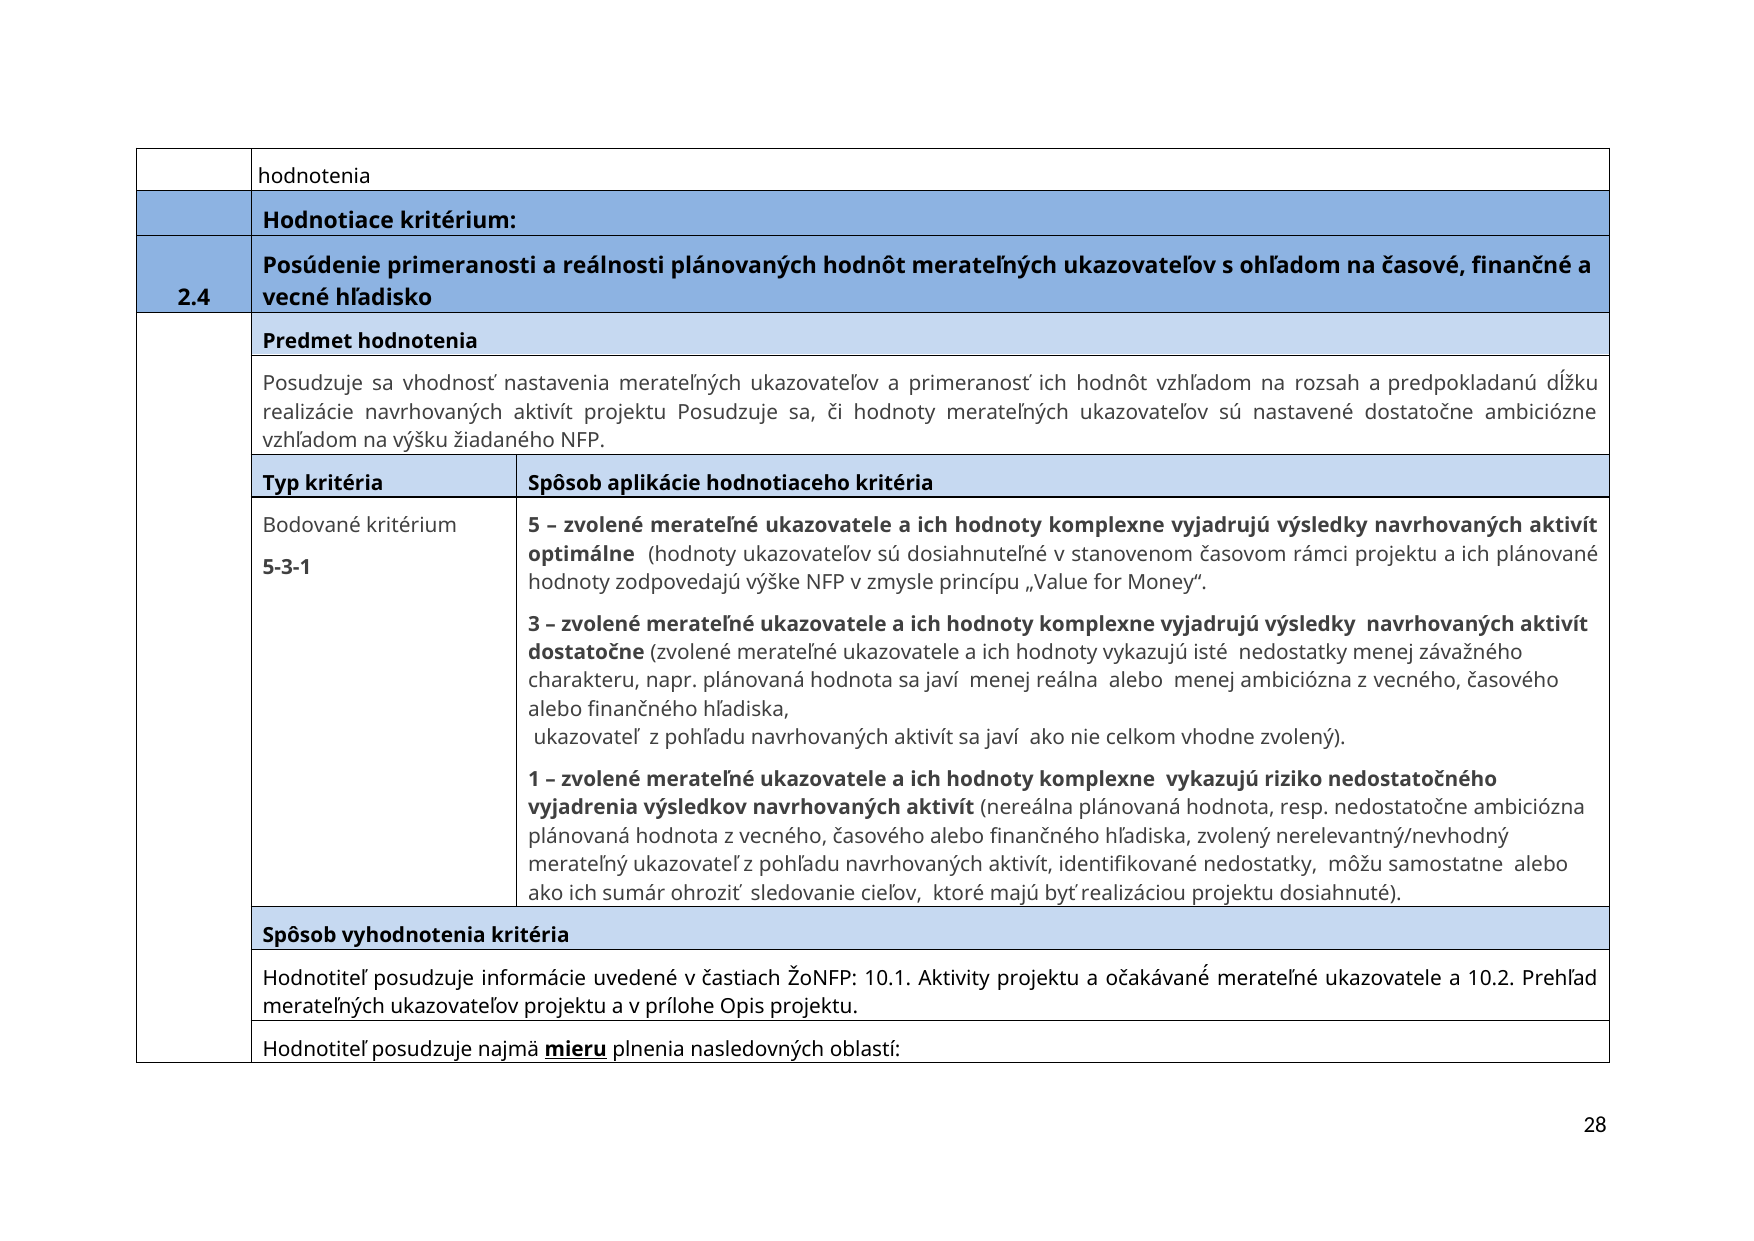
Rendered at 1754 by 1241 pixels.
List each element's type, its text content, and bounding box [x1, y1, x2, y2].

table_cell [137, 313, 251, 1062]
table_cell Hodnotiace kritérium: [252, 191, 1609, 235]
table_cell Typ kritéria [252, 455, 516, 496]
table_cell Spôsob aplikácie hodnotiaceho kritéria [517, 455, 1609, 496]
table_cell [252, 149, 1609, 190]
table_cell 2.4 [137, 236, 251, 312]
table_cell Bodované kritérium 5-3-1 [252, 498, 516, 906]
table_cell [252, 1021, 1609, 1062]
table_cell Posudzuje sa vhodnosť nastavenia merateľných ukazovateľov a primeranosť ich hodnôt vzhľadom na rozsah a predpokladanú dĺžku realizácie navrhovaných aktivít projektu Posudzuje sa, či hodnoty merateľných ukazovateľov sú nastavené dostatočne ambiciózne vzhľadom na výšku žiadaného NFP. [252, 356, 1609, 454]
table_cell Hodnotiteľ posudzuje informácie uvedené v častiach ŽoNFP: 10.1. Aktivity projektu a očakávané́ merateľné ukazovatele a 10.2. Prehľad merateľných ukazovateľov projektu a v prílohe Opis projektu. [252, 950, 1609, 1019]
table_cell [137, 191, 251, 235]
table_cell Posúdenie primeranosti a reálnosti plánovaných hodnôt merateľných ukazovateľov s ohľadom na časové, finančné a vecné hľadisko [252, 236, 1609, 312]
table_cell 5 – zvolené merateľné ukazovatele a ich hodnoty komplexne vyjadrujú výsledky navrhovaných aktivít optimálne (hodnoty ukazovateľov sú dosiahnuteľné v stanovenom časovom rámci projektu a ich plánované hodnoty zodpovedajú výške NFP v zmysle princípu „Value for Money“. 3 – zvolené merateľné ukazovatele a ich hodnoty komplexne vyjadrujú výsledky navrhovaných aktivít dostatočne (zvolené merateľné ukazovatele a ich hodnoty vykazujú isté nedostatky menej závažného charakteru, napr. plánovaná hodnota sa javí menej reálna alebo menej ambiciózna z vecného, časového alebo finančného hľadiska, ukazovateľ z pohľadu navrhovaných aktivít sa javí ako nie celkom vhodne zvolený). 1 – zvolené merateľné ukazovatele a ich hodnoty komplexne vykazujú riziko nedostatočného vyjadrenia výsledkov navrhovaných aktivít (nereálna plánovaná hodnota, resp. nedostatočne ambiciózna plánovaná hodnota z vecného, časového alebo finančného hľadiska, zvolený nerelevantný/nevhodný merateľný ukazovateľ z pohľadu navrhovaných aktivít, identifikované nedostatky, môžu samostatne alebo ako ich sumár ohroziť sledovanie cieľov, ktoré majú byť realizáciou projektu dosiahnuté). [517, 498, 1609, 906]
table_cell Predmet hodnotenia [252, 313, 1609, 354]
table_cell Spôsob vyhodnotenia kritéria [252, 907, 1609, 949]
